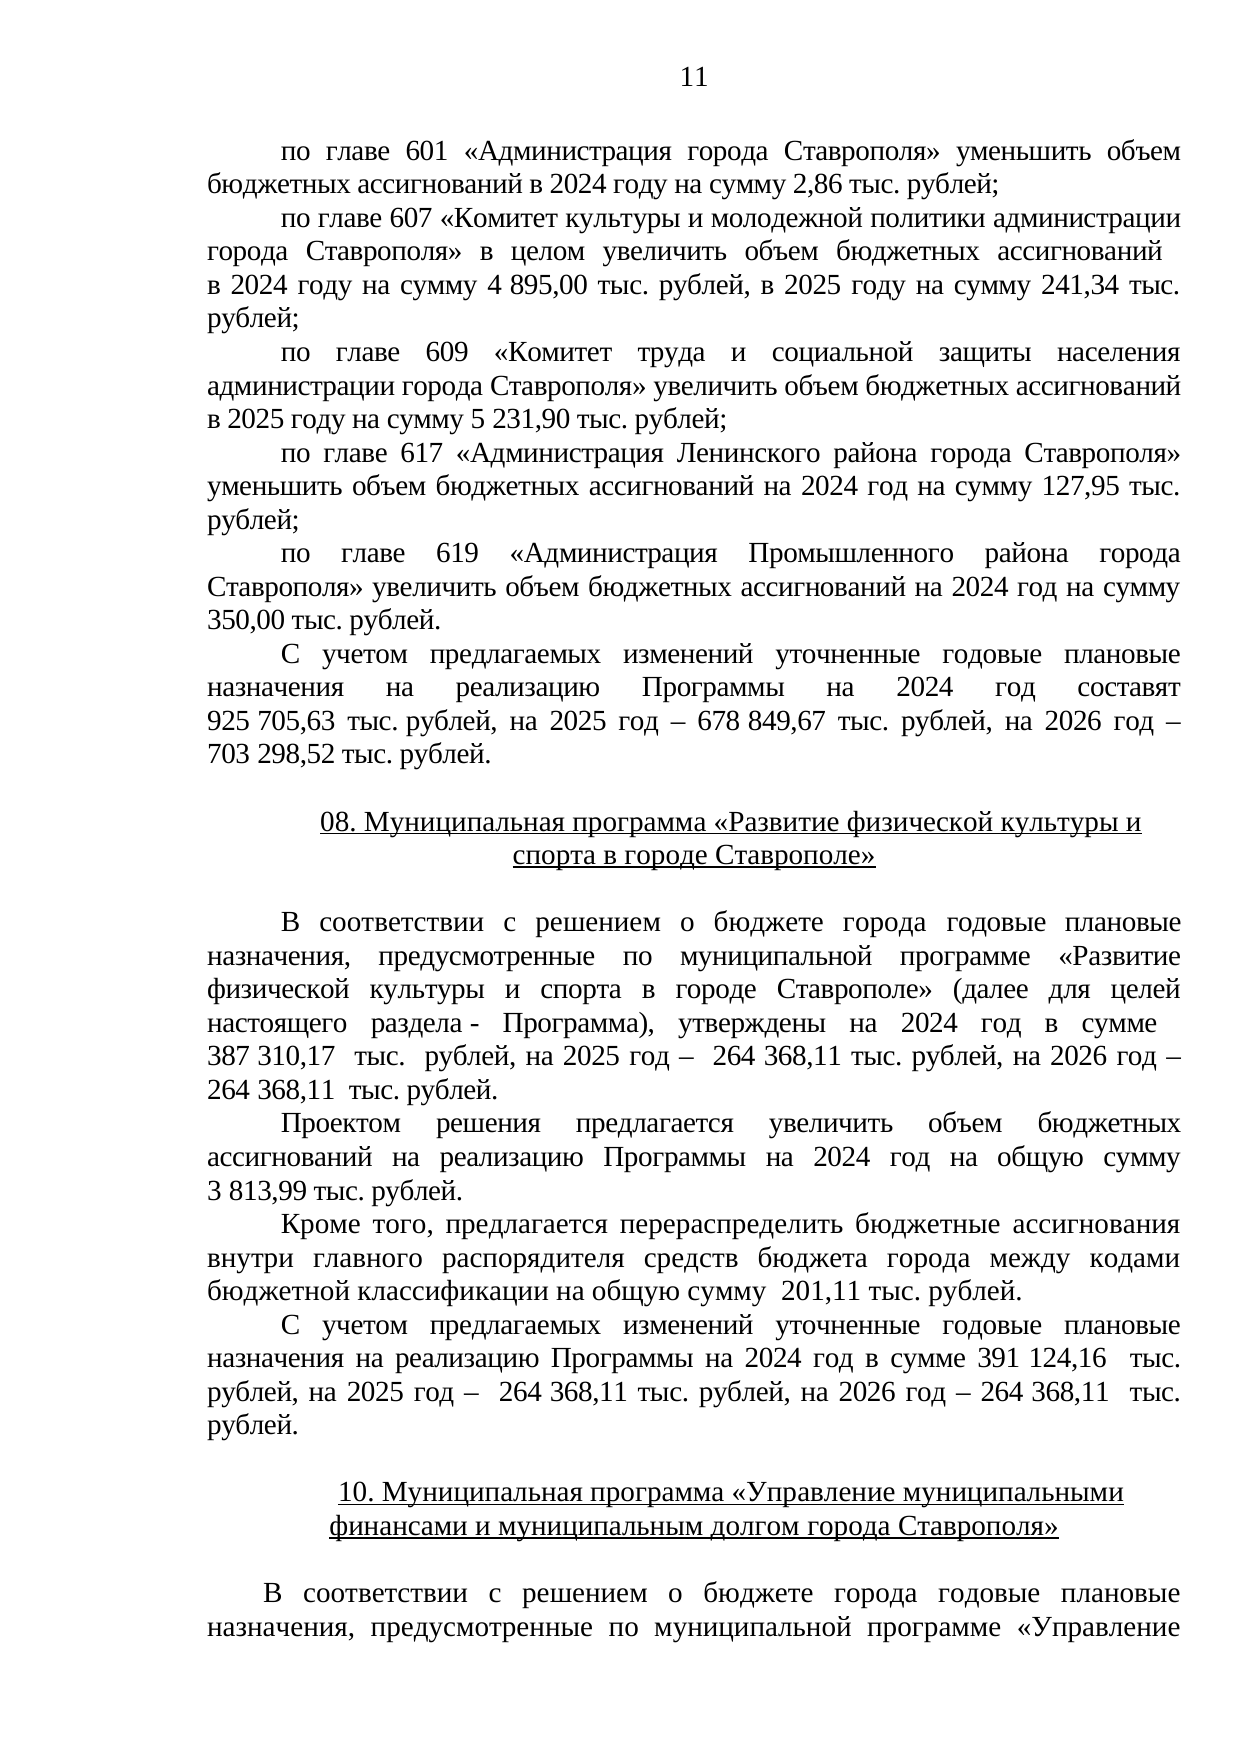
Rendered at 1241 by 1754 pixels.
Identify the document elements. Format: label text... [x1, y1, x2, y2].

text 10. Муниципальная программа «Управление муниципальными финансами и муниципальным долгом города Ставрополя» [207, 1474, 1181, 1542]
text по главе 609 «Комитет труда и социальной защиты населения администрации города Ставрополя» увеличить объем бюджетных ассигнований в 2025 году на сумму 5 231,90 тыс. рублей; [207, 334, 1181, 435]
text по главе 617 «Администрация Ленинского района города Ставрополя» уменьшить объем бюджетных ассигнований на 2024 год на сумму 127,95 тыс. рублей; [207, 435, 1181, 535]
text С учетом предлагаемых изменений уточненные годовые плановые назначения на реализацию Программы на 2024 год составят 925 705,63 тыс. рублей, на 2025 год – 678 849,67 тыс. рублей, на 2026 год – 703 298,52 тыс. рублей. [207, 636, 1181, 770]
text по главе 601 «Администрация города Ставрополя» уменьшить объем бюджетных ассигнований в 2024 году на сумму 2,86 тыс. рублей; [207, 133, 1181, 200]
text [207, 1575, 1181, 1642]
text В соответствии с решением о бюджете города годовые плановые назначения, предусмотренные по муниципальной программе «Развитие физической культуры и спорта в городе Ставрополе» (далее для целей настоящего раздела - Программа), утверждены на 2024 год в сумме 387 310,17 тыс. рублей, на 2025 год – 264 368,11 тыс. рублей, на 2026 год – 264 368,11 тыс. рублей. [207, 904, 1181, 1106]
text Кроме того, предлагается перераспределить бюджетные ассигнования внутри главного распорядителя средств бюджета города между кодами бюджетной классификации на общую сумму 201,11 тыс. рублей. [207, 1206, 1181, 1307]
text по главе 607 «Комитет культуры и молодежной политики администрации города Ставрополя» в целом увеличить объем бюджетных ассигнований в 2024 году на сумму 4 895,00 тыс. рублей, в 2025 году на сумму 241,34 тыс. рублей; [207, 200, 1181, 334]
text Проектом решения предлагается увеличить объем бюджетных ассигнований на реализацию Программы на 2024 год на общую сумму 3 813,99 тыс. рублей. [207, 1106, 1181, 1206]
text 08. Муниципальная программа «Развитие физической культуры и спорта в городе Ставрополе» [207, 804, 1181, 871]
text С учетом предлагаемых изменений уточненные годовые плановые назначения на реализацию Программы на 2024 год в сумме 391 124,16 тыс. рублей, на 2025 год – 264 368,11 тыс. рублей, на 2026 год – 264 368,11 тыс. рублей. [207, 1307, 1181, 1441]
text по главе 619 «Администрация Промышленного района города Ставрополя» увеличить объем бюджетных ассигнований на 2024 год на сумму 350,00 тыс. рублей. [207, 535, 1181, 636]
